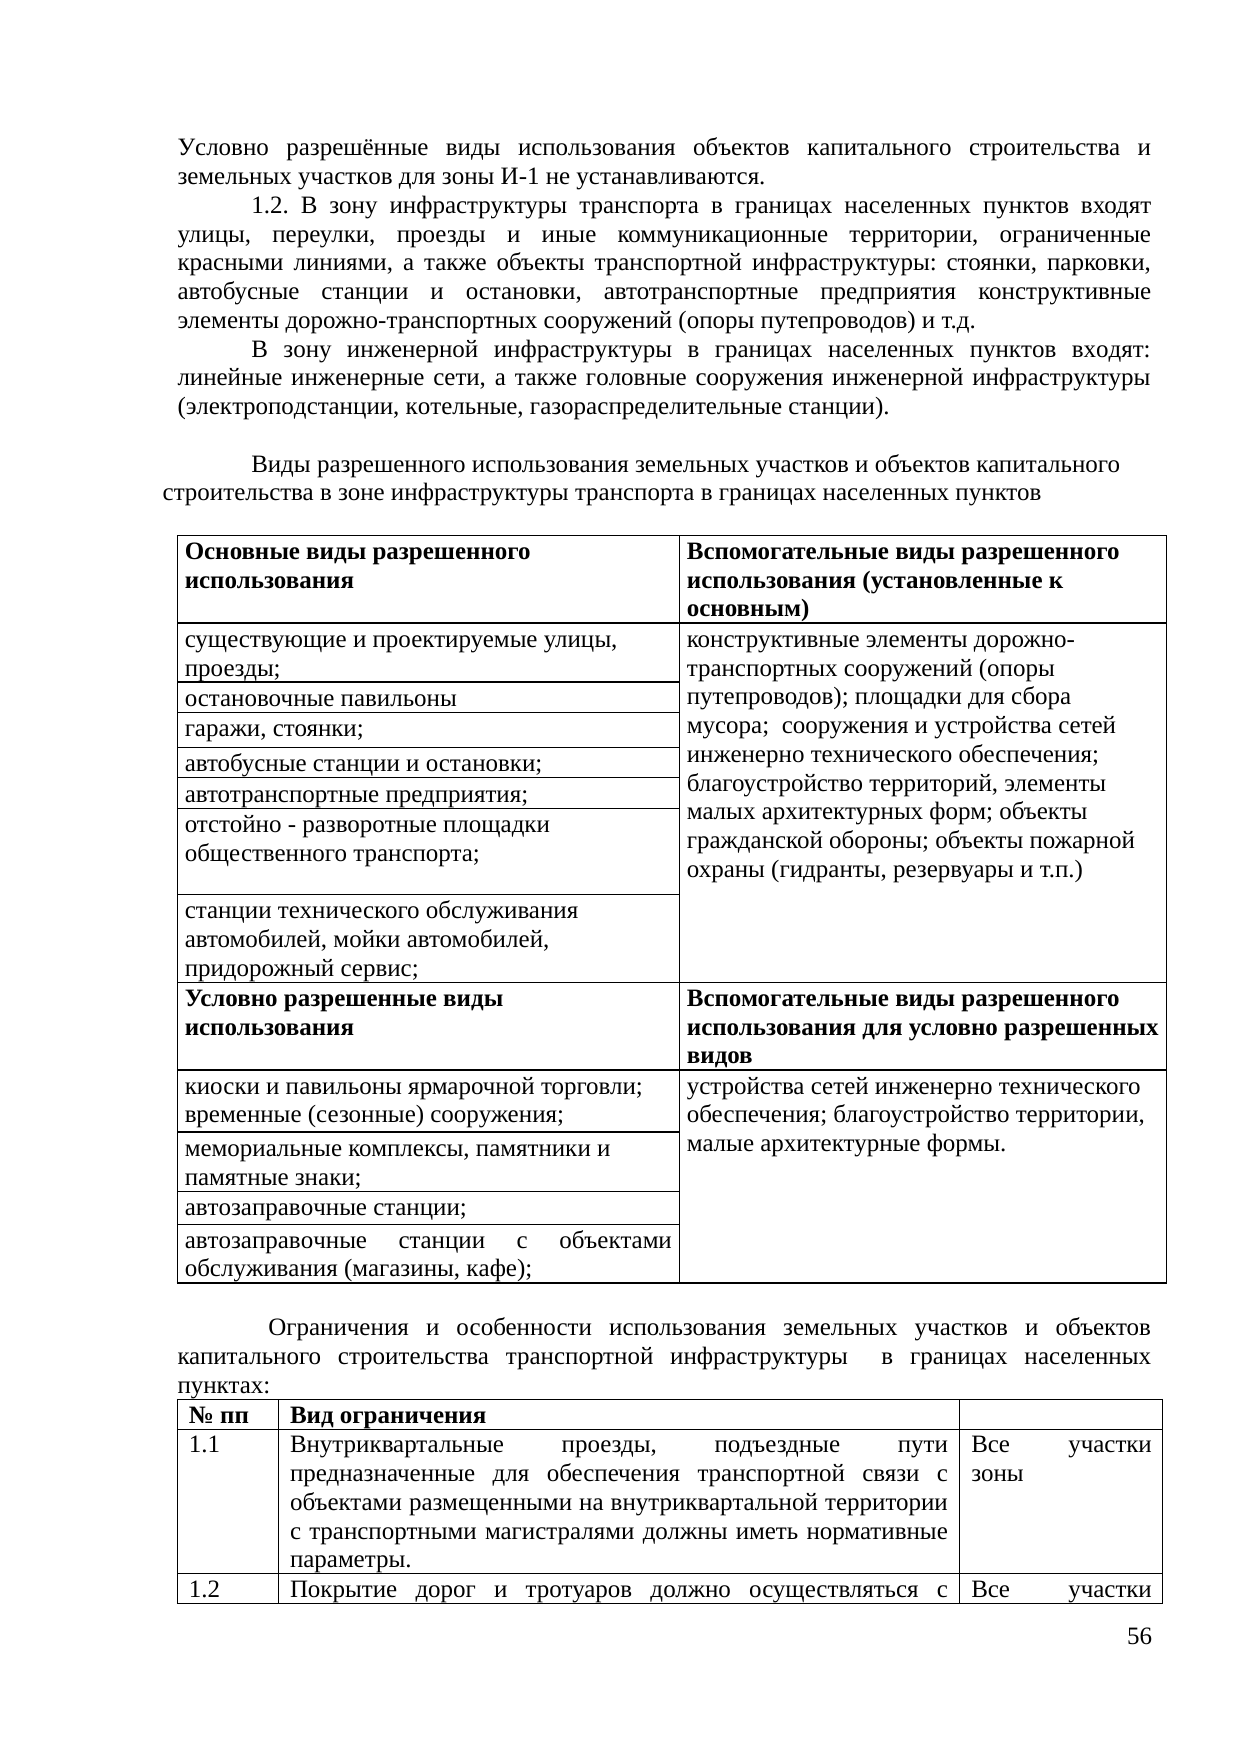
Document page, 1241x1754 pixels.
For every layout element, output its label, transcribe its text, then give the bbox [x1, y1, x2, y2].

table_cell Все участки зоны [960, 1574, 1162, 1603]
table_cell станции технического обслуживания автомобилей, мойки автомобилей, придорожный сервис; [178, 895, 679, 981]
table_header Вспомогательные виды разрешенного использования (установленные к основным) [680, 536, 1166, 622]
text Ограничения и особенности использования земельных участков и объектов капитального строительства транспортной инфраструктуры в границах населенных пунктах: [177, 1312, 1152, 1399]
table_cell мемориальные комплексы, памятники и памятные знаки; [178, 1133, 679, 1191]
table_cell гаражи, стоянки; [178, 713, 679, 747]
table_cell остановочные павильоны [178, 683, 679, 712]
table_cell автотранспортные предприятия; [178, 778, 679, 808]
table_cell отстойно - разворотные площадки общественного транспорта; [178, 809, 679, 894]
table_cell 1.2 [178, 1574, 278, 1603]
text В зону инженерной инфраструктуры в границах населенных пунктов входят: линейные инженерные сети, а также головные сооружения инженерной инфраструктуры (электроподстанции, котельные, газораспределительные станции). [177, 334, 1152, 420]
table_cell устройства сетей инженерно технического обеспечения; благоустройство территории, малые архитектурные формы. [680, 1071, 1166, 1282]
text Виды разрешенного использования земельных участков и объектов капитального строительства в зоне инфраструктуры транспорта в границах населенных пунктов [162, 449, 1152, 506]
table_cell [279, 1574, 959, 1603]
table_cell Все участки зоны [960, 1430, 1162, 1573]
table_cell конструктивные элементы дорожно-транспортных сооружений (опоры путепроводов); площадки для сбора мусора; сооружения и устройства сетей инженерно технического обеспечения; благоустройство территорий, элементы малых архитектурных форм; объекты гражданской обороны; объекты пожарной охраны (гидранты, резервуары и т.п.) [680, 624, 1166, 981]
table_header № пп [178, 1400, 278, 1428]
table_cell Внутриквартальные проезды, подъездные пути предназначенные для обеспечения транспортной связи с объектами размещенными на внутриквартальной территории с транспортными магистралями должны иметь нормативные параметры. [279, 1430, 959, 1573]
table_cell Условно разрешенные виды использования [178, 983, 679, 1069]
table_cell 1.1 [178, 1430, 278, 1573]
table_cell автозаправочные станции с объектами обслуживания (магазины, кафе); [178, 1225, 679, 1282]
table_cell автобусные станции и остановки; [178, 748, 679, 777]
table_cell автозаправочные станции; [178, 1192, 679, 1224]
table_header Вид ограничения [279, 1400, 959, 1428]
table_cell киоски и павильоны ярмарочной торговли; временные (сезонные) сооружения; [178, 1071, 679, 1131]
text 1.2. В зону инфраструктуры транспорта в границах населенных пунктов входят улицы, переулки, проезды и иные коммуникационные территории, ограниченные красными линиями, а также объекты транспортной инфраструктуры: стоянки, парковки, автобусные станции и остановки, автотранспортные предприятия конструктивные элементы дорожно-транспортных сооружений (опоры путепроводов) и т.д. [177, 190, 1152, 334]
table_header [960, 1400, 1162, 1428]
text Условно разрешённые виды использования объектов капитального строительства и земельных участков для зоны И-1 не устанавливаются. [177, 132, 1152, 190]
table_cell Вспомогательные виды разрешенного использования для условно разрешенных видов [680, 983, 1166, 1069]
table_cell существующие и проектируемые улицы, проезды; [178, 624, 679, 681]
table_header Основные виды разрешенного использования [178, 536, 679, 622]
